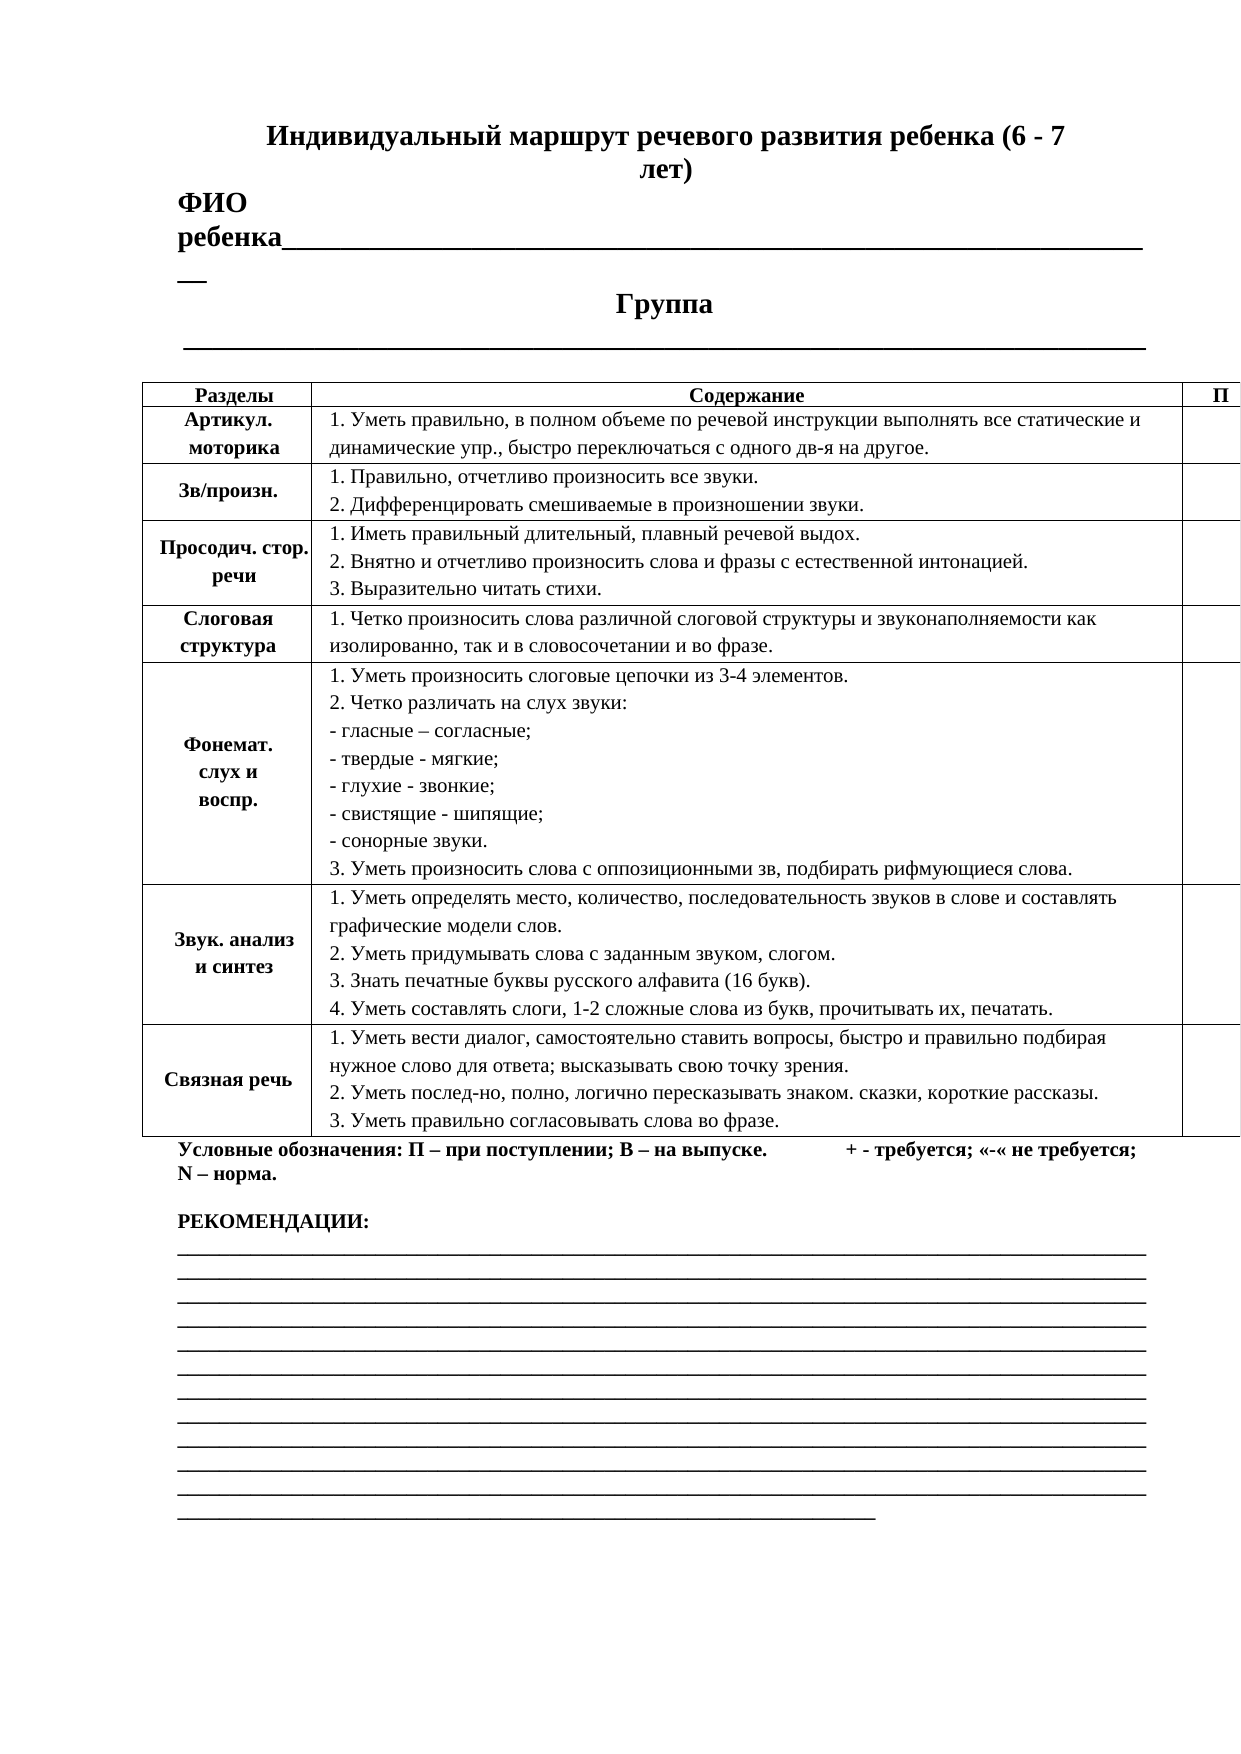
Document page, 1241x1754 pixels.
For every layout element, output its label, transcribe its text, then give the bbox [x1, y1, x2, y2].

table_cell [1183, 663, 1240, 884]
table_header Содержание [312, 383, 1182, 406]
text РЕКОМЕНДАЦИИ: [177, 1209, 1152, 1233]
table_cell 1. Уметь правильно, в полном объеме по речевой инструкции выполнять все статические и динамические упр., быстро переключаться с одного дв-я на другое. [312, 407, 1182, 463]
table_header Разделы [143, 383, 311, 406]
table_cell 1. Уметь произносить слоговые цепочки из 3-4 элементов. 2. Четко различать на слух звуки: - гласные – согласные; - твердые - мягкие; - глухие - звонкие; - свистящие - шипящие; - сонорные звуки. 3. Уметь произносить слова с оппозиционными зв, подбирать рифмующиеся слова. [312, 663, 1182, 884]
table_cell Слоговая структура [143, 606, 311, 662]
table_cell [1183, 521, 1240, 605]
table_cell Просодич. стор. речи [143, 521, 311, 605]
table_cell [1183, 407, 1240, 463]
table_cell Артикул. моторика [143, 407, 311, 463]
text Условные обозначения: П – при поступлении; В – на выпуске. + - требуется; «-« не требуется; N – норма. [177, 1137, 1152, 1185]
table_header П [1183, 383, 1240, 406]
text ФИО ребенка_____________________________________________________________ [177, 185, 1152, 286]
table_cell 1. Уметь вести диалог, самостоятельно ставить вопросы, быстро и правильно подбирая нужное слово для ответа; высказывать свою точку зрения. 2. Уметь послед-но, полно, логично пересказывать знаком. сказки, короткие рассказы. 3. Уметь правильно согласовывать слова во фразе. [312, 1025, 1182, 1136]
text Группа __________________________________________________________________ [177, 286, 1152, 353]
table_cell 1. Иметь правильный длительный, плавный речевой выдох. 2. Внятно и отчетливо произносить слова и фразы с естественной интонацией. 3. Выразительно читать стихи. [312, 521, 1182, 605]
table_cell Связная речь [143, 1025, 311, 1136]
table_cell Зв/произн. [143, 464, 311, 520]
table_cell [1183, 885, 1240, 1024]
table_cell [1183, 464, 1240, 520]
table_cell Фонемат. слух и воспр. [143, 663, 311, 884]
table_cell 1. Четко произносить слова различной слоговой структуры и звуконаполняемости как изолированно, так и в словосочетании и во фразе. [312, 606, 1182, 662]
text __________________________________________________________________________________________________________________________________________________________________________________________________________________________________________________________________________________________________________________________________________________________________________________________________________________________________________________________________________________________________________________________________________________________________________________________________________________________________________________________________________________________________________________________________________________________________________________________________________________________________________________________________________________________________________________________________________________________________________________________________________________________________________________________________________________________________________________________________ [177, 1233, 1152, 1522]
table_cell [1183, 1025, 1240, 1136]
text Индивидуальный маршрут речевого развития ребенка (6 - 7 лет) [257, 118, 1074, 185]
table_cell 1. Уметь определять место, количество, последовательность звуков в слове и составлять графические модели слов. 2. Уметь придумывать слова с заданным звуком, слогом. 3. Знать печатные буквы русского алфавита (16 букв). 4. Уметь составлять слоги, 1-2 сложные слова из букв, прочитывать их, печатать. [312, 885, 1182, 1024]
table_cell [1183, 606, 1240, 662]
table_cell Звук. анализ и синтез [143, 885, 311, 1024]
table_cell 1. Правильно, отчетливо произносить все звуки. 2. Дифференцировать смешиваемые в произношении звуки. [312, 464, 1182, 520]
